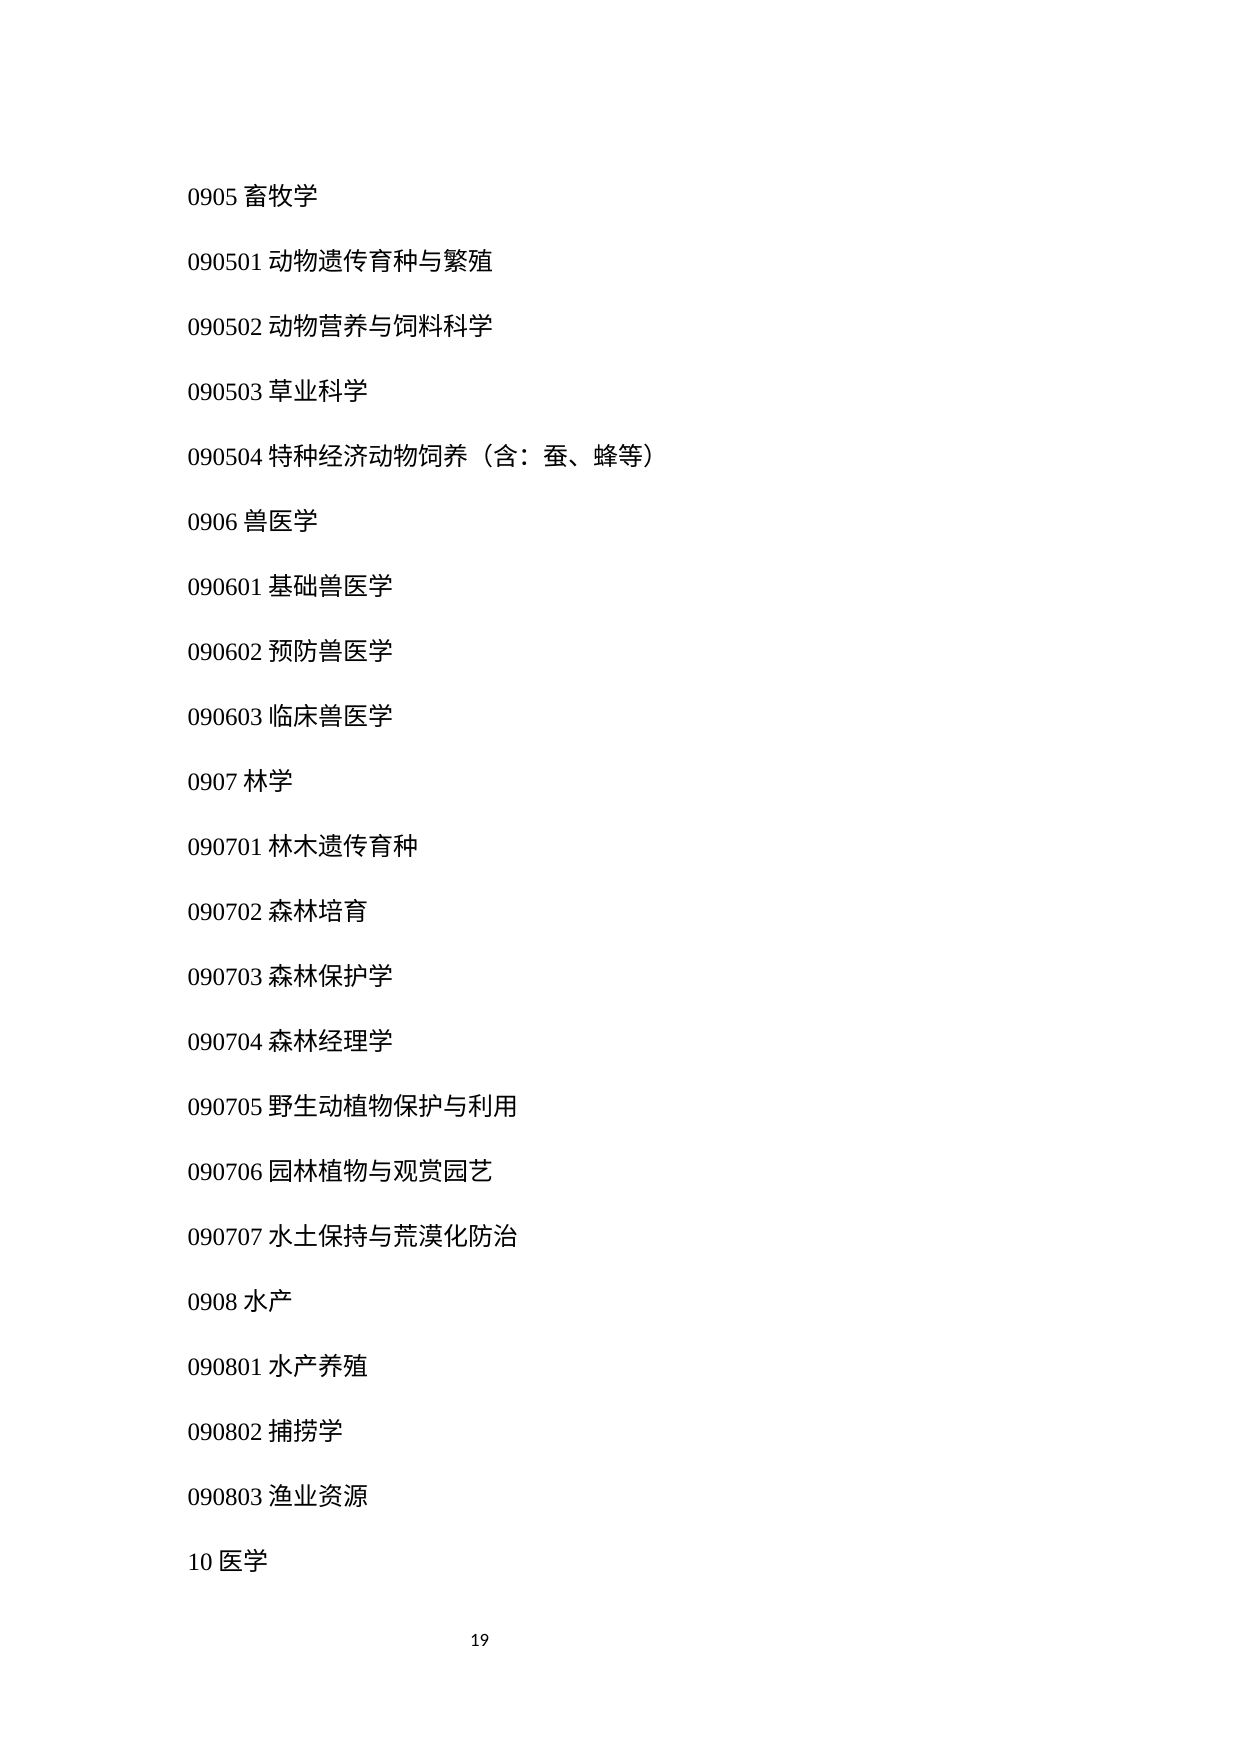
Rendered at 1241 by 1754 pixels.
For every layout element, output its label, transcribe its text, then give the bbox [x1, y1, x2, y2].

text 0907 林学 090701 林木遗传育种 090702 森林培育 090703 森林保护学 090704 森林经理学 090705 野生动植物保护与利用 090706 园林植物与观赏园艺 090707 水土保持与荒漠化防治 [187, 747, 1053, 1267]
text 0908 水产 090801 水产养殖 090802 捕捞学 090803 渔业资源 [187, 1267, 1053, 1527]
text 10 医学 [187, 1527, 1053, 1592]
text 0906 兽医学 090601 基础兽医学 090602 预防兽医学 090603 临床兽医学 [187, 487, 1053, 747]
text 0905 畜牧学 090501 动物遗传育种与繁殖 090502 动物营养与饲料科学 090503 草业科学 090504 特种经济动物饲养（含：蚕、蜂等） [187, 162, 1053, 487]
